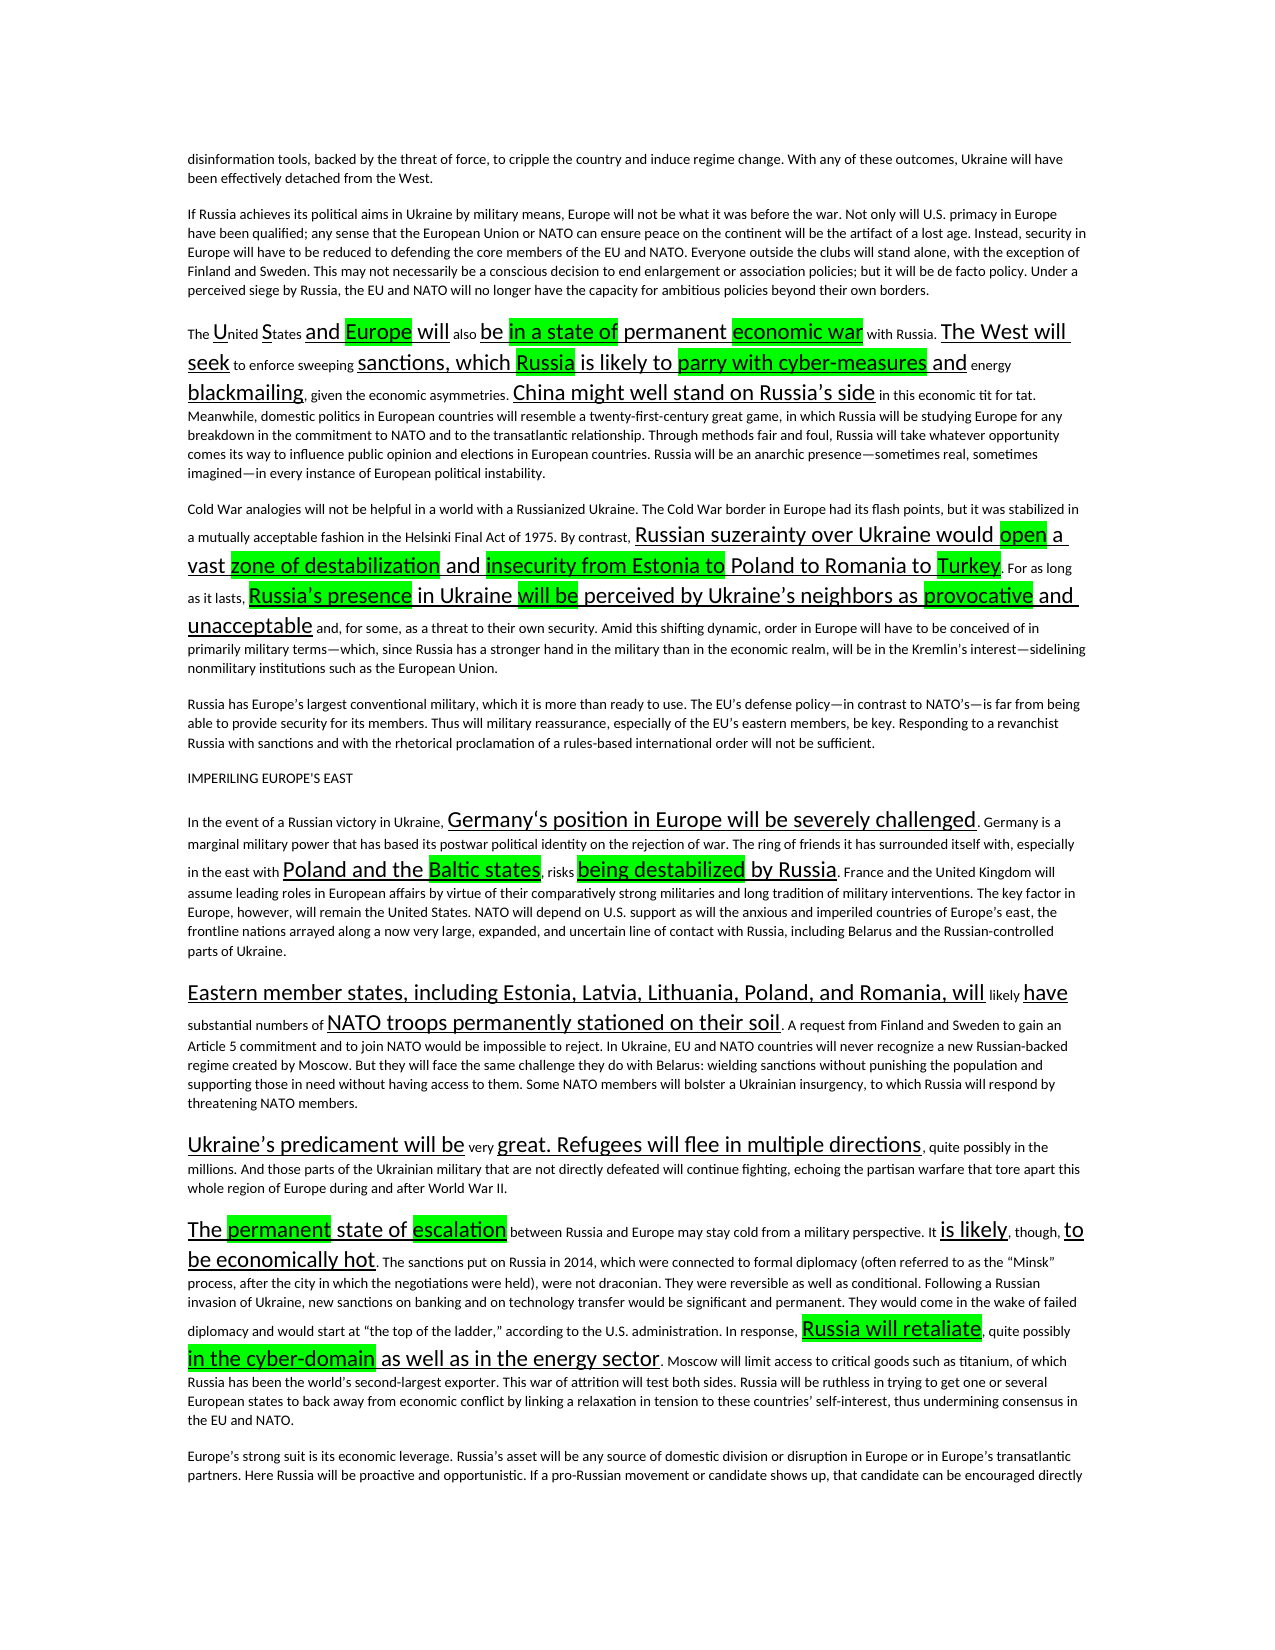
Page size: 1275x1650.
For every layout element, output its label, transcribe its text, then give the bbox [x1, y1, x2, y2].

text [187, 1447, 1087, 1484]
text Russia has Europe’s largest conventional military, which it is more than ready to use. The EU’s defense policy—in contrast to NATO’s—is far from being able to provide security for its members. Thus will military reassurance, especially of the EU’s eastern members, be key. Responding to a revanchist Russia with sanctions and with the rhetorical proclamation of a rules-based international order will not be sufficient. [187, 696, 1087, 752]
text Cold War analogies will not be helpful in a world with a Russianized Ukraine. The Cold War border in Europe had its flash points, but it was stabilized in a mutually acceptable fashion in the Helsinki Final Act of 1975. By contrast, Russian suzerainty over Ukraine would open a vast zone of destabilization and insecurity from Estonia to Poland to Romania to Turkey. For as long as it lasts, Russia’s presence in Ukraine will be perceived by Ukraine’s neighbors as provocative and unacceptable and, for some, as a threat to their own security. Amid this shifting dynamic, order in Europe will have to be conceived of in primarily military terms—which, since Russia has a stronger hand in the military than in the economic realm, will be in the Kremlin’s interest—sidelining nonmilitary institutions such as the European Union. [187, 501, 1087, 678]
text IMPERILING EUROPE'S EAST [187, 770, 1087, 788]
text Eastern member states, including Estonia, Latvia, Lithuania, Poland, and Romania, will likely have substantial numbers of NATO troops permanently stationed on their soil. A request from Finland and Sweden to gain an Article 5 commitment and to join NATO would be impossible to reject. In Ukraine, EU and NATO countries will never recognize a new Russian-backed regime created by Moscow. But they will face the same challenge they do with Belarus: wielding sanctions without punishing the population and supporting those in need without having access to them. Some NATO members will bolster a Ukrainian insurgency, to which Russia will respond by threatening NATO members. [187, 978, 1087, 1113]
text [187, 150, 1087, 187]
text The permanent state of escalation between Russia and Europe may stay cold from a military perspective. It is likely, though, to be economically hot. The sanctions put on Russia in 2014, which were connected to formal diplomacy (often referred to as the “Minsk” process, after the city in which the negotiations were held), were not draconian. They were reversible as well as conditional. Following a Russian invasion of Ukraine, new sanctions on banking and on technology transfer would be significant and permanent. They would come in the wake of failed diplomacy and would start at “the top of the ladder,” according to the U.S. administration. In response, Russia will retaliate, quite possibly in the cyber-domain as well as in the energy sector. Moscow will limit access to critical goods such as titanium, of which Russia has been the world’s second-largest exporter. This war of attrition will test both sides. Russia will be ruthless in trying to get one or several European states to back away from economic conflict by linking a relaxation in tension to these countries’ self-interest, thus undermining consensus in the EU and NATO. [187, 1215, 1087, 1429]
text The United States and Europe will also be in a state of permanent economic war with Russia. The West will seek to enforce sweeping sanctions, which Russia is likely to parry with cyber-measures and energy blackmailing, given the economic asymmetries. China might well stand on Russia’s side in this economic tit for tat. Meanwhile, domestic politics in European countries will resemble a twenty-first-century great game, in which Russia will be studying Europe for any breakdown in the commitment to NATO and to the transatlantic relationship. Through methods fair and foul, Russia will take whatever opportunity comes its way to influence public opinion and elections in European countries. Russia will be an anarchic presence—sometimes real, sometimes imagined—in every instance of European political instability. [187, 317, 1087, 483]
text Ukraine’s predicament will be very great. Refugees will flee in multiple directions, quite possibly in the millions. And those parts of the Ukrainian military that are not directly defeated will continue fighting, echoing the partisan warfare that tore apart this whole region of Europe during and after World War II. [187, 1131, 1087, 1197]
text If Russia achieves its political aims in Ukraine by military means, Europe will not be what it was before the war. Not only will U.S. primacy in Europe have been qualified; any sense that the European Union or NATO can ensure peace on the continent will be the artifact of a lost age. Instead, security in Europe will have to be reduced to defending the core members of the EU and NATO. Everyone outside the clubs will stand alone, with the exception of Finland and Sweden. This may not necessarily be a conscious decision to end enlargement or association policies; but it will be de facto policy. Under a perceived siege by Russia, the EU and NATO will no longer have the capacity for ambitious policies beyond their own borders. [187, 205, 1087, 299]
text In the event of a Russian victory in Ukraine, Germany‘s position in Europe will be severely challenged. Germany is a marginal military power that has based its postwar political identity on the rejection of war. The ring of friends it has surrounded itself with, especially in the east with Poland and the Baltic states, risks being destabilized by Russia. France and the United Kingdom will assume leading roles in European affairs by virtue of their comparatively strong militaries and long tradition of military interventions. The key factor in Europe, however, will remain the United States. NATO will depend on U.S. support as will the anxious and imperiled countries of Europe’s east, the frontline nations arrayed along a now very large, expanded, and uncertain line of contact with Russia, including Belarus and the Russian-controlled parts of Ukraine. [187, 806, 1087, 960]
